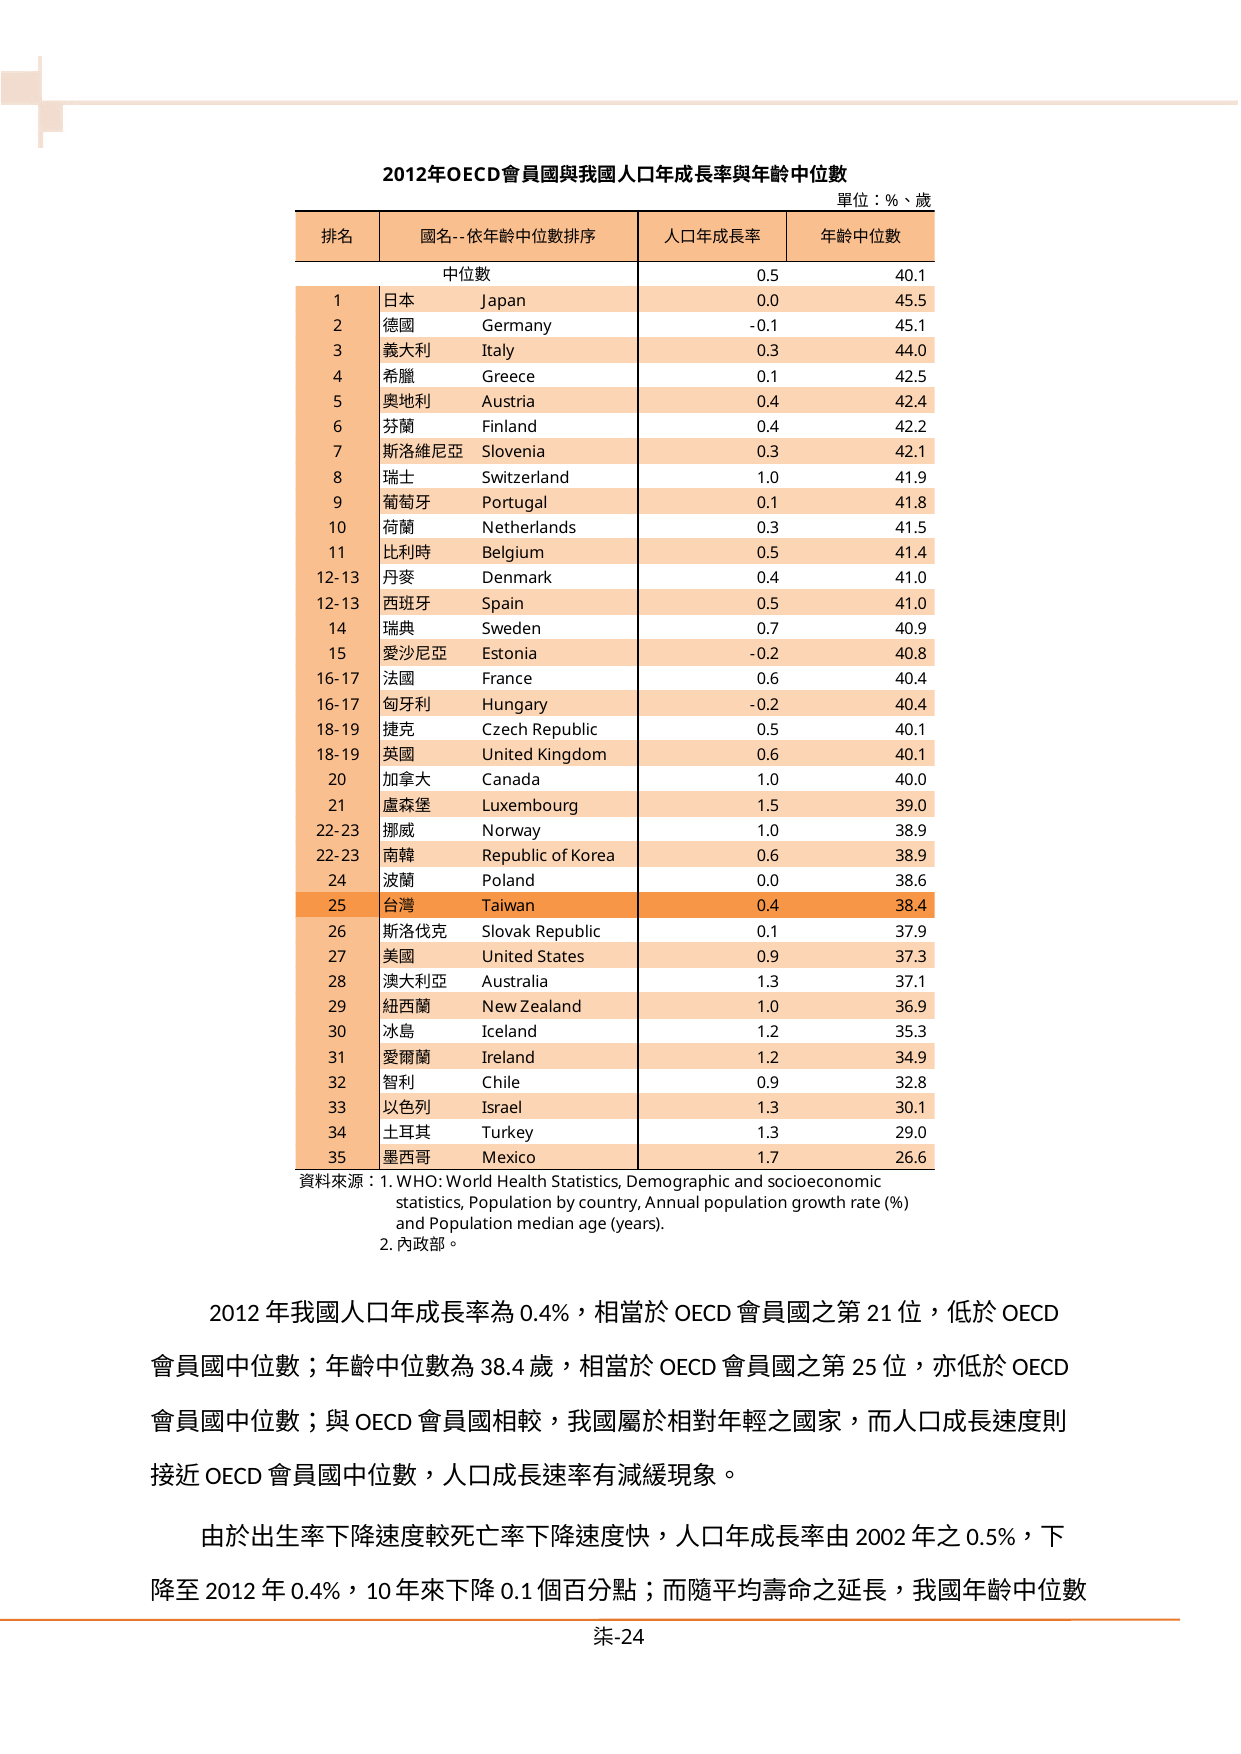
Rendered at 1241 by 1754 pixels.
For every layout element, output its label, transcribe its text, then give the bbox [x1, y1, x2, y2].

text 2012年我國人口年成長率為0.4%，相當於OECD會員國之第21位，低於OECD會員國中位數；年齡中位數為38.4歲，相當於OECD會員國之第25位，亦低於OECD會員國中位數；與OECD會員國相較，我國屬於相對年輕之國家，而人口成長速度則接近OECD會員國中位數，人口成長速率有減緩現象。 [150, 1292, 1087, 1492]
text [150, 1516, 1087, 1607]
